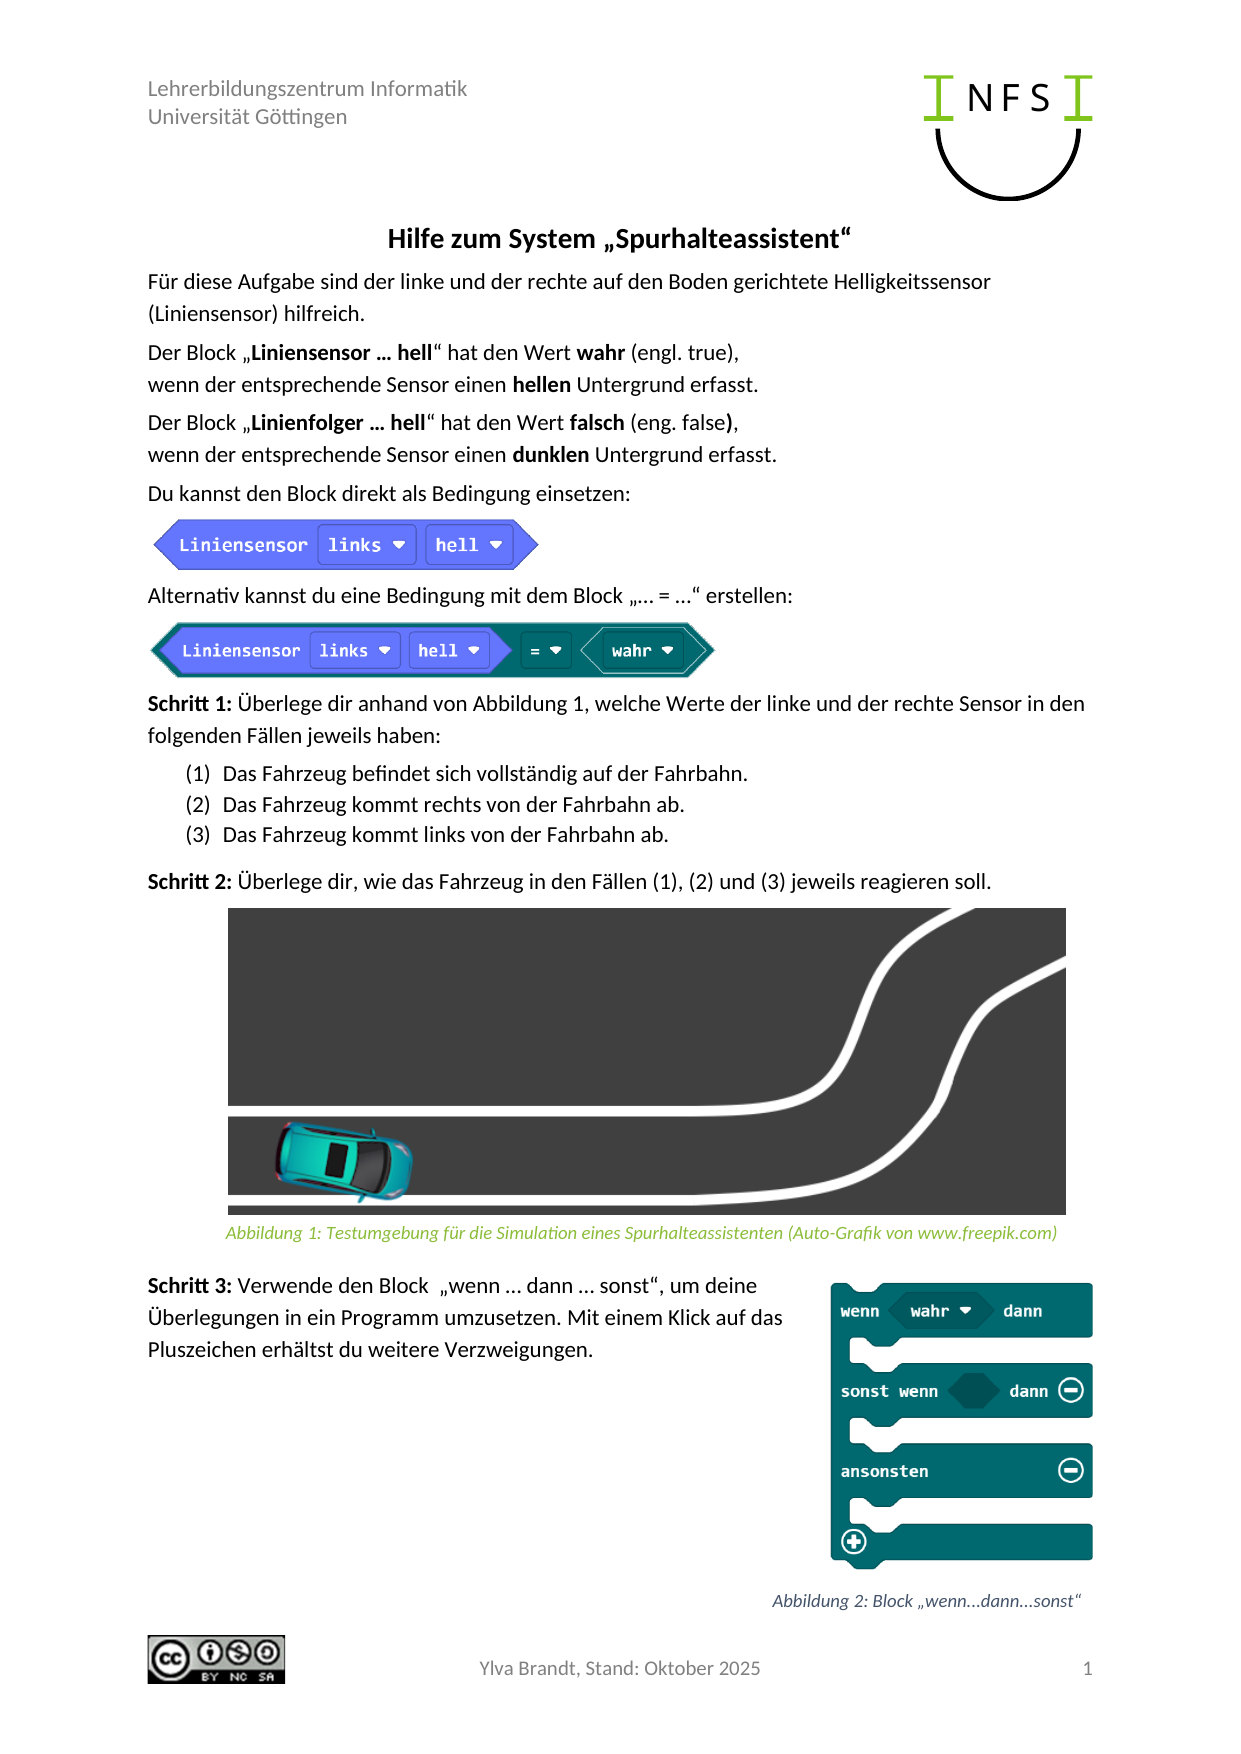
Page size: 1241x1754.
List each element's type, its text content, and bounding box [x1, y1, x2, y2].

text Schritt 2: Überlege dir, wie das Fahrzeug in den Fällen (1), (2) und (3) jeweils reagieren soll. [148, 867, 1093, 895]
picture [147, 1635, 286, 1684]
list Das Fahrzeug befindet sich vollständig auf der Fahrbahn. [185, 759, 1093, 787]
text Der Block „Linienfolger … hell“ hat den Wert falsch (eng. false), wenn der entsprechende Sensor einen dunklen Untergrund erfasst. [148, 408, 1093, 468]
list Das Fahrzeug kommt links von der Fahrbahn ab. [185, 820, 1093, 848]
text Hilfe zum System „Spurhalteassistent“ [148, 220, 1093, 256]
text Du kannst den Block direkt als Bedingung einsetzen: [148, 479, 1093, 507]
picture [147, 619, 718, 679]
text Alternativ kannst du eine Bedingung mit dem Block „… = …“ erstellen: [148, 581, 1093, 609]
picture [826, 1276, 1093, 1573]
text Der Block „Liniensensor … hell“ hat den Wert wahr (engl. true), wenn der entsprechende Sensor einen hellen Untergrund erfasst. [148, 338, 1093, 398]
text Schritt 1: Überlege dir anhand von Abbildung 1, welche Werte der linke und der rechte Sensor in den folgenden Fällen jeweils haben: [148, 689, 1093, 749]
picture [228, 908, 1066, 1215]
text Für diese Aufgabe sind der linke und der rechte auf den Boden gerichtete Helligkeitssensor (Liniensensor) hilfreich. [148, 267, 1093, 327]
list Das Fahrzeug kommt rechts von der Fahrbahn ab. [185, 790, 1093, 818]
picture [147, 517, 543, 571]
